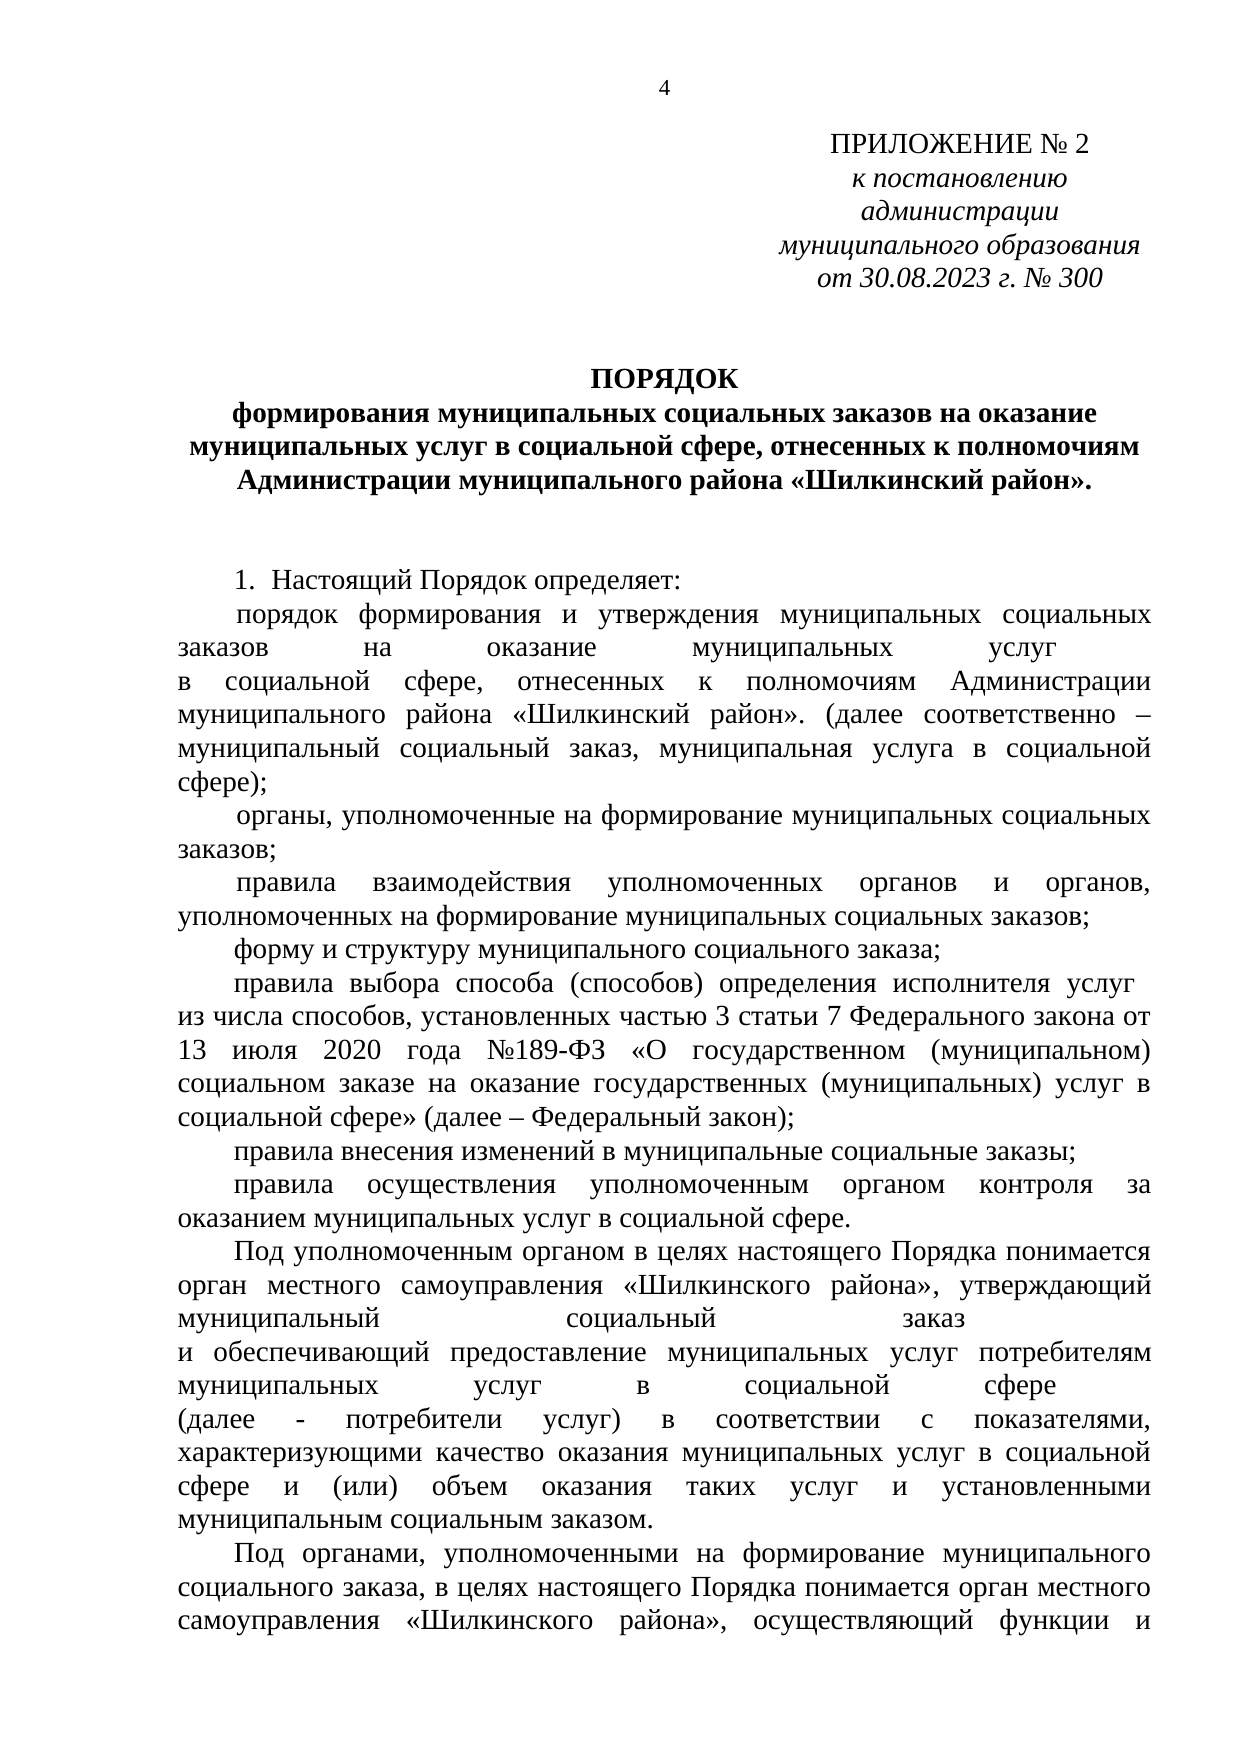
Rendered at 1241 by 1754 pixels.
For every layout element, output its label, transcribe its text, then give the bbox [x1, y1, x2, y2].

text Порядок [177, 361, 1152, 395]
text правила внесения изменений в муниципальные социальные заказы; [177, 1133, 1152, 1166]
text правила осуществления уполномоченным органом контроля за оказанием муниципальных услуг в социальной сфере. [177, 1166, 1152, 1233]
text Под уполномоченным органом в целях настоящего Порядка понимается орган местного самоуправления «Шилкинского района», утверждающий муниципальный социальный заказ и обеспечивающий предоставление муниципальных услуг потребителям муниципальных услуг в социальной сфере (далее - потребители услуг) в соответствии с показателями, характеризующими качество оказания муниципальных услуг в социальной сфере и (или) объем оказания таких услуг и установленными муниципальным социальным заказом. [177, 1233, 1152, 1535]
text форму и структуру муниципального социального заказа; [177, 931, 1152, 965]
text органы, уполномоченные на формирование муниципальных социальных заказов; [177, 797, 1152, 864]
text порядок формирования и утверждения муниципальных социальных заказов на оказание муниципальных услуг в социальной сфере, отнесенных к полномочиям Администрации муниципального района «Шилкинский район». (далее соответственно – муниципальный социальный заказ, муниципальная услуга в социальной сфере); [177, 596, 1152, 797]
list Настоящий Порядок определяет: [233, 562, 1152, 596]
text от 30.08.2023 г. № 300 [768, 261, 1152, 294]
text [177, 1535, 1152, 1636]
text правила взаимодействия уполномоченных органов и органов, уполномоченных на формирование муниципальных социальных заказов; [177, 864, 1152, 931]
text к постановлению администрации муниципального образования [768, 160, 1152, 261]
text правила выбора способа (способов) определения исполнителя услуг из числа способов, установленных частью 3 статьи 7 Федерального закона от 13 июля 2020 года №189-ФЗ «О государственном (муниципальном) социальном заказе на оказание государственных (муниципальных) услуг в социальной сфере» (далее – Федеральный закон); [177, 965, 1152, 1133]
text формирования муниципальных социальных заказов на оказание муниципальных услуг в социальной сфере, отнесенных к полномочиям Администрации муниципального района «Шилкинский район». [177, 395, 1152, 495]
text ПРИЛОЖЕНИЕ № 2 [768, 126, 1152, 160]
